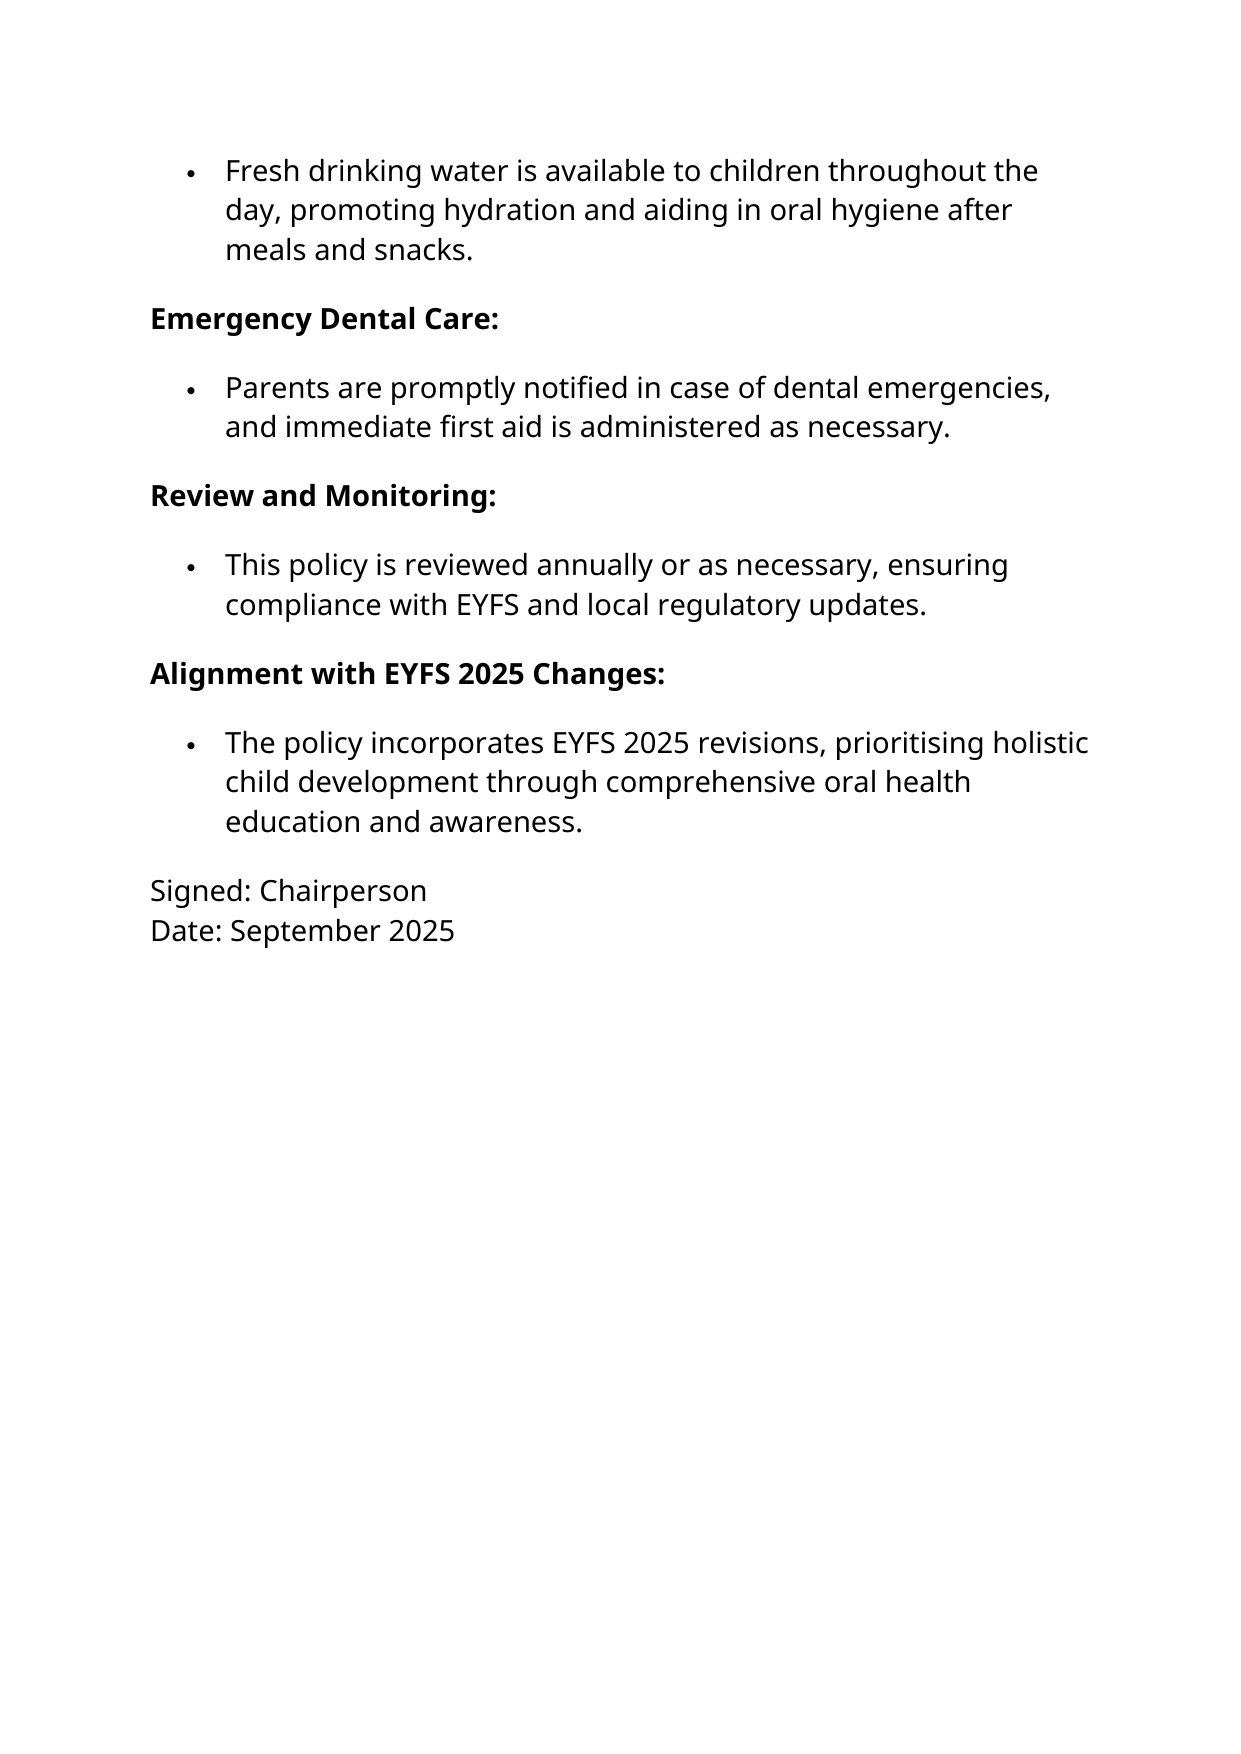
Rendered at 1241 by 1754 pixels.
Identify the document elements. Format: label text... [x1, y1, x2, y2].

text Alignment with EYFS 2025 Changes: [150, 653, 1090, 693]
list Fresh drinking water is available to children throughout the day, promoting hydration and aiding in oral hygiene after meals and snacks. [187, 150, 1090, 269]
text Signed: Chairperson Date: September 2025 [150, 870, 1090, 949]
list The policy incorporates EYFS 2025 revisions, prioritising holistic child development through comprehensive oral health education and awareness. [187, 722, 1090, 841]
list Parents are promptly notified in case of dental emergencies, and immediate first aid is administered as necessary. [187, 367, 1090, 446]
text Review and Monitoring: [150, 476, 1090, 515]
list This policy is reviewed annually or as necessary, ensuring compliance with EYFS and local regulatory updates. [187, 544, 1090, 624]
text Emergency Dental Care: [150, 298, 1090, 338]
